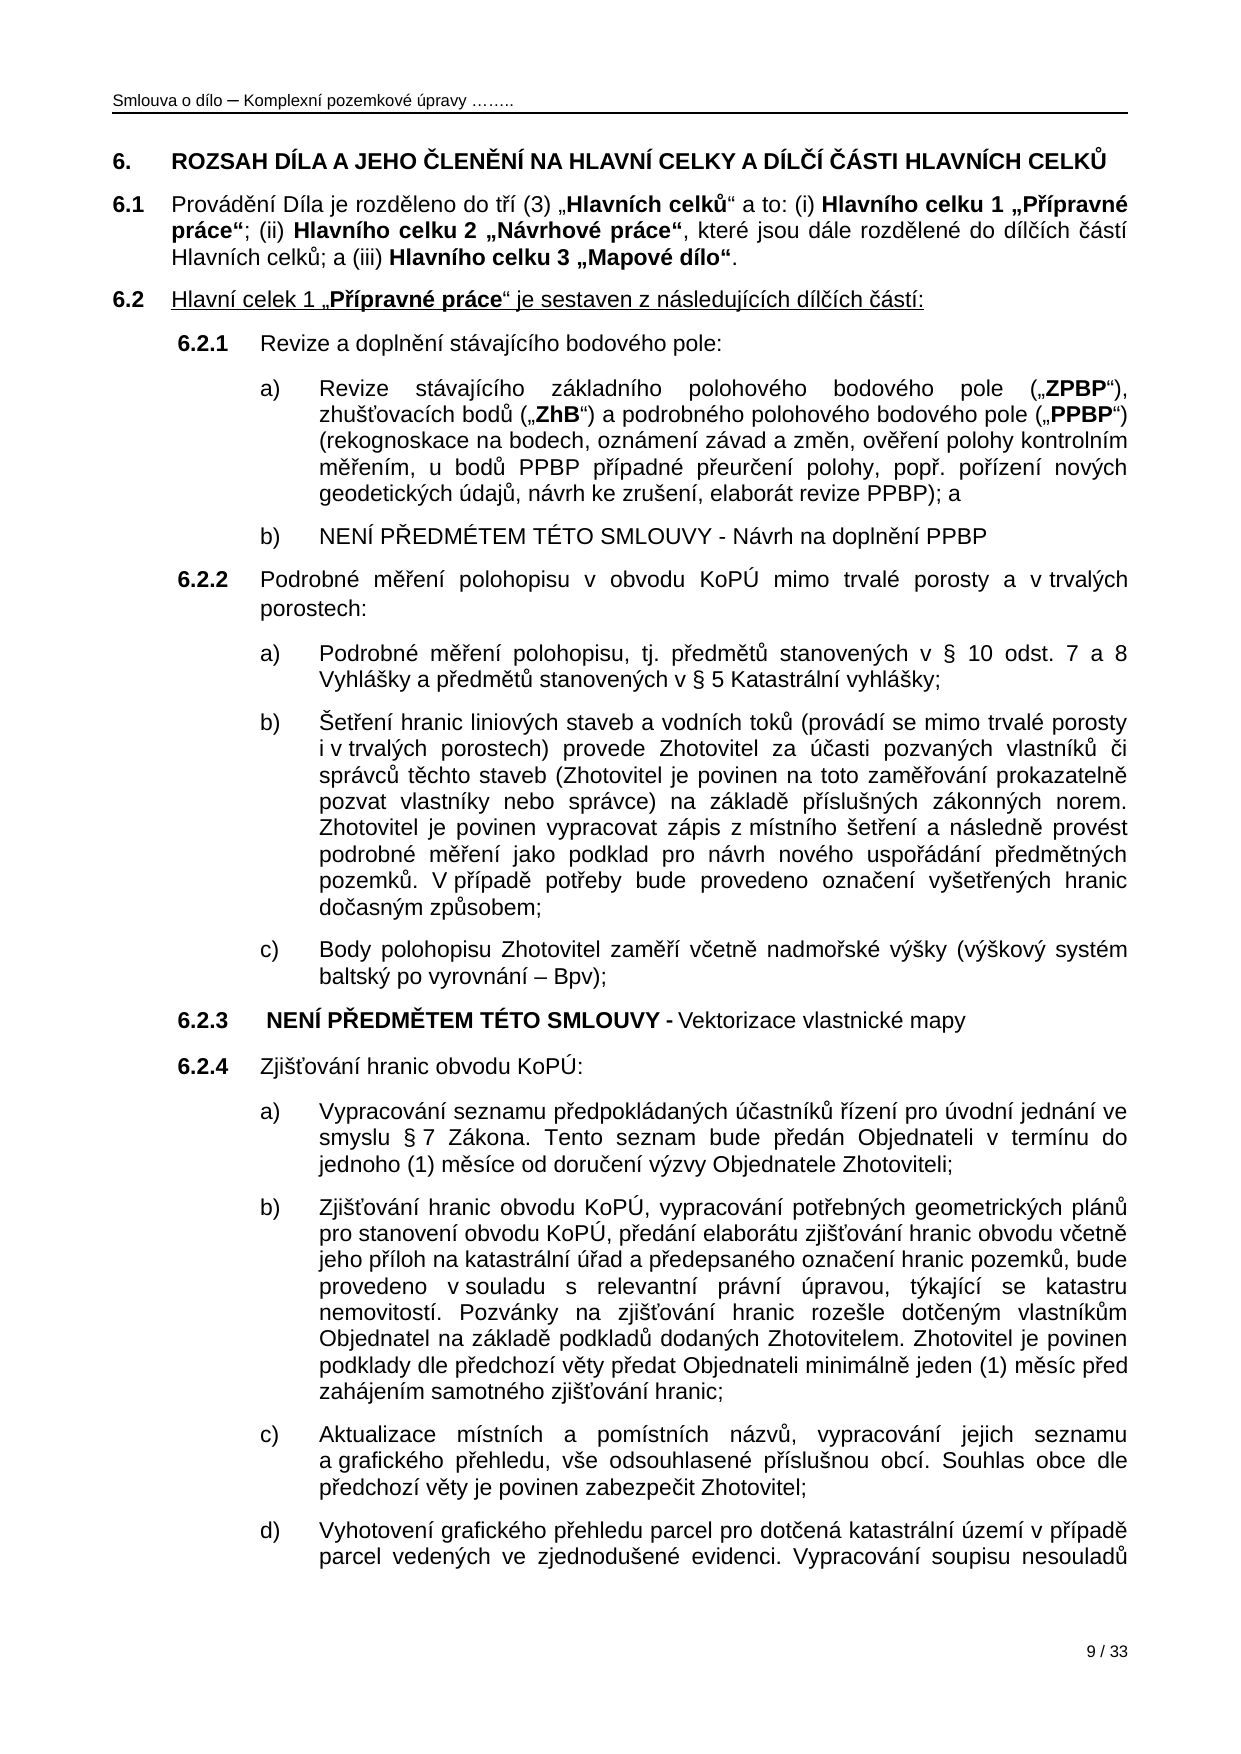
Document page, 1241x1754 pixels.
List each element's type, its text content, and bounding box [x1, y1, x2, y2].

text Podrobné měření polohopisu v obvodu KoPÚ mimo trvalé porosty a v trvalých porostech: [177, 566, 1128, 621]
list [260, 1517, 1128, 1569]
list Aktualizace místních a pomístních názvů, vypracování jejich seznamu a grafického přehledu, vše odsouhlasené příslušnou obcí. Souhlas obce dle předchozí věty je povinen zabezpečit Zhotovitel; [260, 1421, 1128, 1500]
list Body polohopisu Zhotovitel zaměří včetně nadmořské výšky (výškový systém baltský po vyrovnání – Bpv); [260, 936, 1128, 989]
list Zjišťování hranic obvodu KoPÚ, vypracování potřebných geometrických plánů pro stanovení obvodu KoPÚ, předání elaborátu zjišťování hranic obvodu včetně jeho příloh na katastrální úřad a předepsaného označení hranic pozemků, bude provedeno v souladu s relevantní právní úpravou, týkající se katastru nemovitostí. Pozvánky na zjišťování hranic rozešle dotčeným vlastníkům Objednatel na základě podkladů dodaných Zhotovitelem. Zhotovitel je povinen podklady dle předchozí věty předat Objednateli minimálně jeden (1) měsíc před zahájením samotného zjišťování hranic; [260, 1193, 1128, 1404]
text NENÍ PŘEDMĚTEM TÉTO SMLOUVY - Vektorizace vlastnické mapy [177, 1006, 1128, 1034]
text Zjišťování hranic obvodu KoPÚ: [177, 1053, 1128, 1079]
text Provádění Díla je rozděleno do tří (3) „Hlavních celků“ a to: (i) Hlavního celku 1 „Přípravné práce“; (ii) Hlavního celku 2 „Návrhové práce“, které jsou dále rozdělené do dílčích částí Hlavních celků; a (iii) Hlavního celku 3 „Mapové dílo“. [112, 191, 1128, 270]
text Hlavní celek 1 „Přípravné práce“ je sestaven z následujících dílčích částí: [112, 286, 1128, 313]
text Revize a doplnění stávajícího bodového pole: [177, 329, 1128, 356]
list Revize stávajícího základního polohového bodového pole („ZPBP“), zhušťovacích bodů („ZhB“) a podrobného polohového bodového pole („PPBP“) (rekognoskace na bodech, oznámení závad a změn, ověření polohy kontrolním měřením, u bodů PPBP případné přeurčení polohy, popř. pořízení nových geodetických údajů, návrh ke zrušení, elaborát revize PPBP); a [260, 374, 1128, 506]
text Rozsah díla a jeho členění na hlavní celky a dílčí části Hlavních celků [112, 148, 1128, 174]
list Vypracování seznamu předpokládaných účastníků řízení pro úvodní jednání ve smyslu § 7 Zákona. Tento seznam bude předán Objednateli v termínu do jednoho (1) měsíce od doručení výzvy Objednatele Zhotoviteli; [260, 1098, 1128, 1177]
list Šetření hranic liniových staveb a vodních toků (provádí se mimo trvalé porosty i v trvalých porostech) provede Zhotovitel za účasti pozvaných vlastníků či správců těchto staveb (Zhotovitel je povinen na toto zaměřování prokazatelně pozvat vlastníky nebo správce) na základě příslušných zákonných norem. Zhotovitel je povinen vypracovat zápis z místního šetření a následně provést podrobné měření jako podklad pro návrh nového uspořádání předmětných pozemků. V případě potřeby bude provedeno označení vyšetřených hranic dočasným způsobem; [260, 709, 1128, 920]
list NENÍ PŘEDMÉTEM TÉTO SMLOUVY - Návrh na doplnění PPBP [260, 523, 1128, 549]
list Podrobné měření polohopisu, tj. předmětů stanovených v § 10 odst. 7 a 8 Vyhlášky a předmětů stanovených v § 5 Katastrální vyhlášky; [260, 639, 1128, 692]
